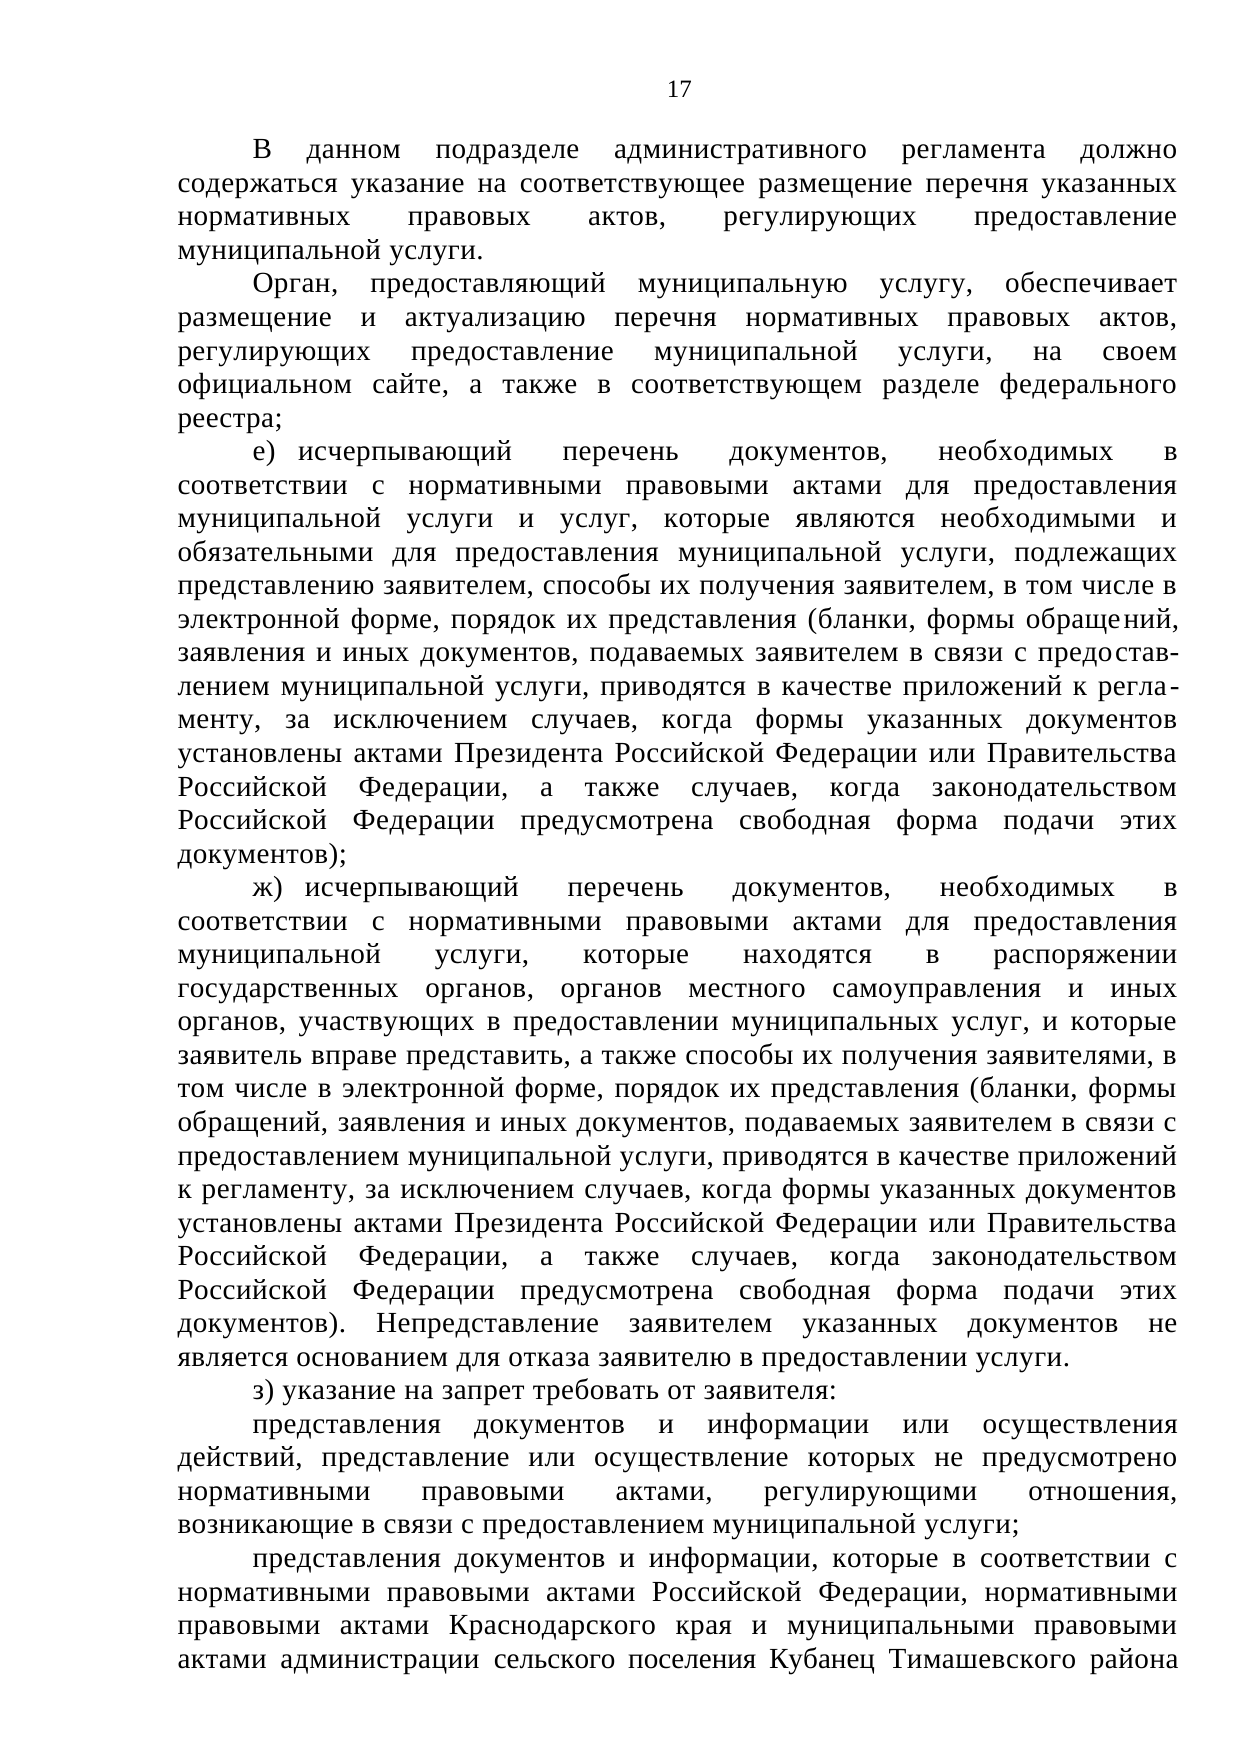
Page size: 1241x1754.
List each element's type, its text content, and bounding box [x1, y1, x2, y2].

text е) исчерпывающий перечень документов, необходимых в соответствии с нормативными правовыми актами для предоставления муниципальной услуги и услуг, которые являются необходимыми и обязательными для предоставления муниципальной услуги, подлежащих представлению заявителем, способы их получения заявителем, в том числе в электронной форме, порядок их представления (бланки, формы обращений, заявления и иных документов, подаваемых заявителем в связи с предоставлением муниципальной услуги, приводятся в качестве приложений к регламенту, за исключением случаев, когда формы указанных документов установлены актами Президента Российской Федерации или Правительства Российской Федерации, а также случаев, когда законодательством Российской Федерации предусмотрена свободная форма подачи этих документов); [177, 433, 1179, 869]
text з) указание на запрет требовать от заявителя: [177, 1372, 1181, 1406]
text Орган, предоставляющий муниципальную услугу, обеспечивает размещение и актуализацию перечня нормативных правовых актов, регулирующих предоставление муниципальной услуги, на своем официальном сайте, а также в соответствующем разделе федерального реестра; [177, 266, 1179, 433]
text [177, 1540, 1179, 1674]
text ж) исчерпывающий перечень документов, необходимых в соответствии с нормативными правовыми актами для предоставления муниципальной услуги, которые находятся в распоряжении государственных органов, органов местного самоуправления и иных органов, участвующих в предоставлении муниципальных услуг, и которые заявитель вправе представить, а также способы их получения заявителями, в том числе в электронной форме, порядок их представления (бланки, формы обращений, заявления и иных документов, подаваемых заявителем в связи с предоставлением муниципальной услуги, приводятся в качестве приложений к регламенту, за исключением случаев, когда формы указанных документов установлены актами Президента Российской Федерации или Правительства Российской Федерации, а также случаев, когда законодательством Российской Федерации предусмотрена свободная форма подачи этих документов). Непредставление заявителем указанных документов не является основанием для отказа заявителю в предоставлении услуги. [177, 869, 1179, 1372]
text представления документов и информации или осуществления действий, представление или осуществление которых не предусмотрено нормативными правовыми актами, регулирующими отношения, возникающие в связи с предоставлением муниципальной услуги; [177, 1406, 1179, 1540]
text В данном подразделе административного регламента должно содержаться указание на соответствующее размещение перечня указанных нормативных правовых актов, регулирующих предоставление муниципальной услуги. [177, 131, 1179, 266]
